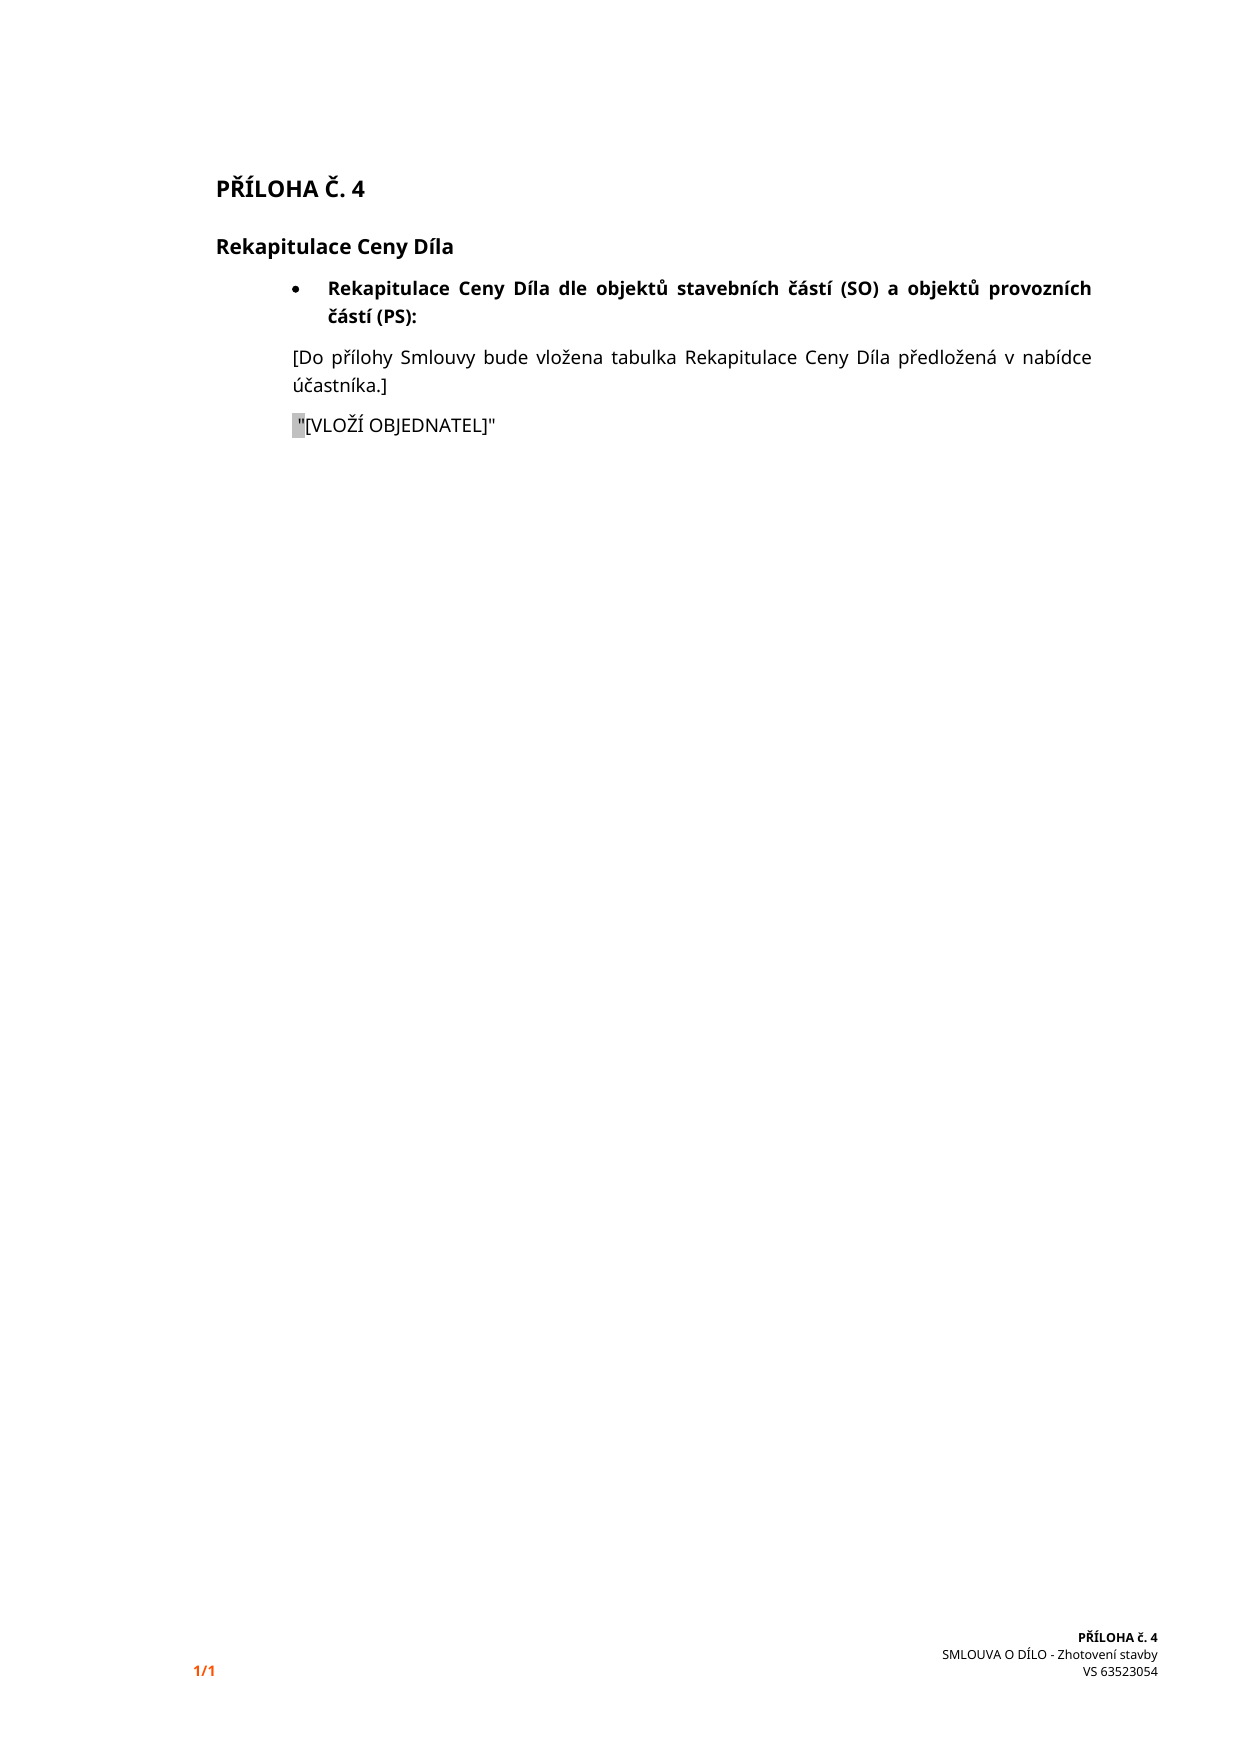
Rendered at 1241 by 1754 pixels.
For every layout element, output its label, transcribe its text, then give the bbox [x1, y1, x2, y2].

text Příloha č. 4 [216, 172, 1093, 204]
text [Do přílohy Smlouvy bude vložena tabulka Rekapitulace Ceny Díla předložená v nabídce účastníka.] [257, 344, 1093, 398]
text Rekapitulace Ceny Díla dle objektů stavebních částí (SO) a objektů provozních částí (PS): [292, 276, 1093, 329]
text Rekapitulace Ceny Díla [216, 232, 1093, 260]
